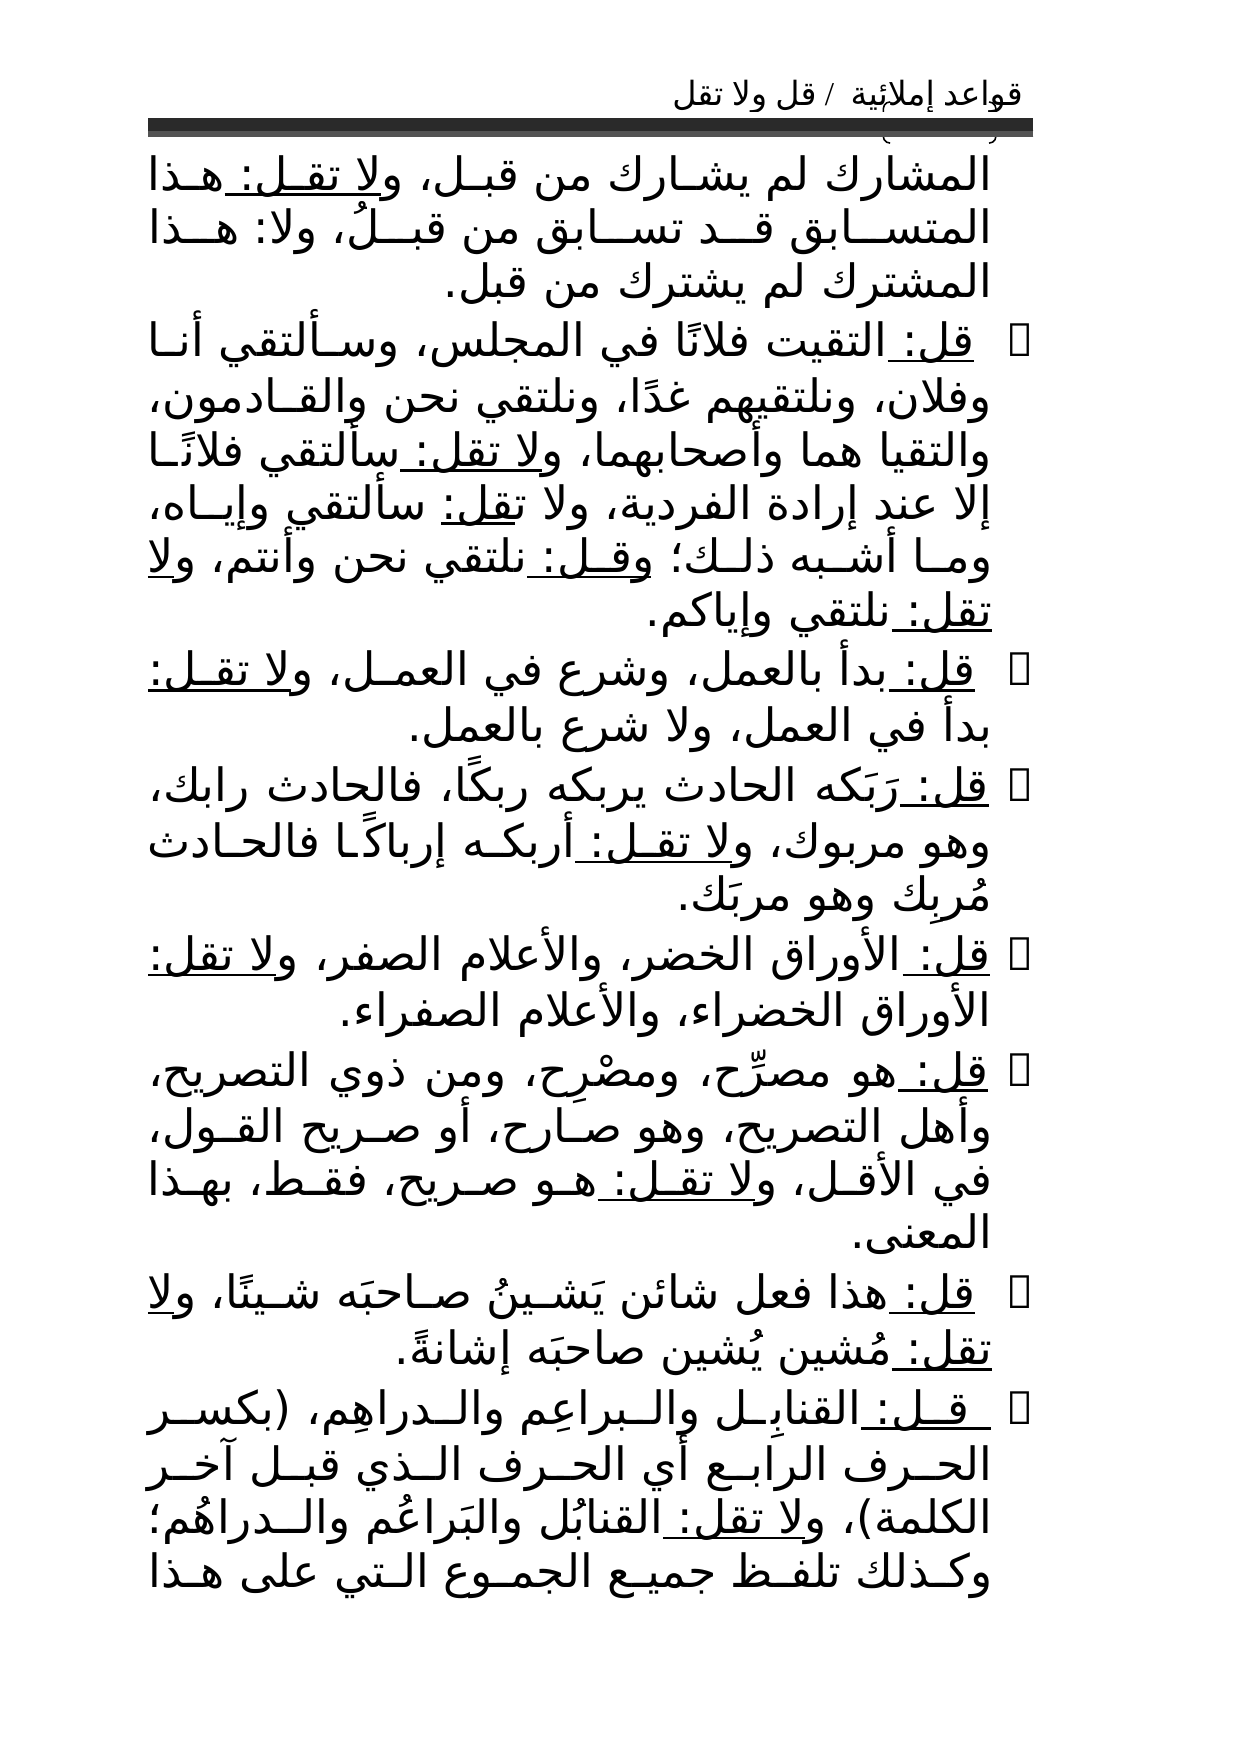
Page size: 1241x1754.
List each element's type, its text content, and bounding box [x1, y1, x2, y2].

text  قل: هو مصرِّح، ومصْرِح، ومن ذوي التصريح، وأهل التصريح، وهو صارح، أو صريح القول، في الأقل، ولا تقل: هو صريح، فقط، بهذا المعنى. [148, 1037, 1033, 1260]
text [148, 1375, 1033, 1598]
text  قل: بدأ بالعمل، وشرع في العمل، ولا تقل: بدأ في العمل، ولا شرع بالعمل. [148, 637, 1033, 752]
text  قل: هذا فعل شائن يَشينُ صاحبَه شينًا، ولا تقل: مُشين يُشين صاحبَه إشانةً. [148, 1260, 1033, 1375]
text  قل: رَبَكه الحادث يربكه ربكًا، فالحادث رابك، وهو مربوك، ولا تقل: أربكه إرباكًا فالحادث مُربِك وهو مربَك. [148, 752, 1033, 922]
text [148, 148, 1033, 308]
text  قل: التقيت فلانًا في المجلس، وسألتقي أنا وفلان، ونلتقيهم غدًا، ونلتقي نحن والقادمون، والتقيا هما وأصحابهما، ولا تقل: سألتقي فلانًا إلا عند إرادة الفردية، ولا تقل: سألتقي وإياه، وما أشبه ذلك؛ وقل: نلتقي نحن وأنتم، ولا تقل: نلتقي وإياكم. [148, 308, 1033, 637]
text  قل: الأوراق الخضر، والأعلام الصفر، ولا تقل: الأوراق الخضراء، والأعلام الصفراء. [148, 922, 1033, 1037]
